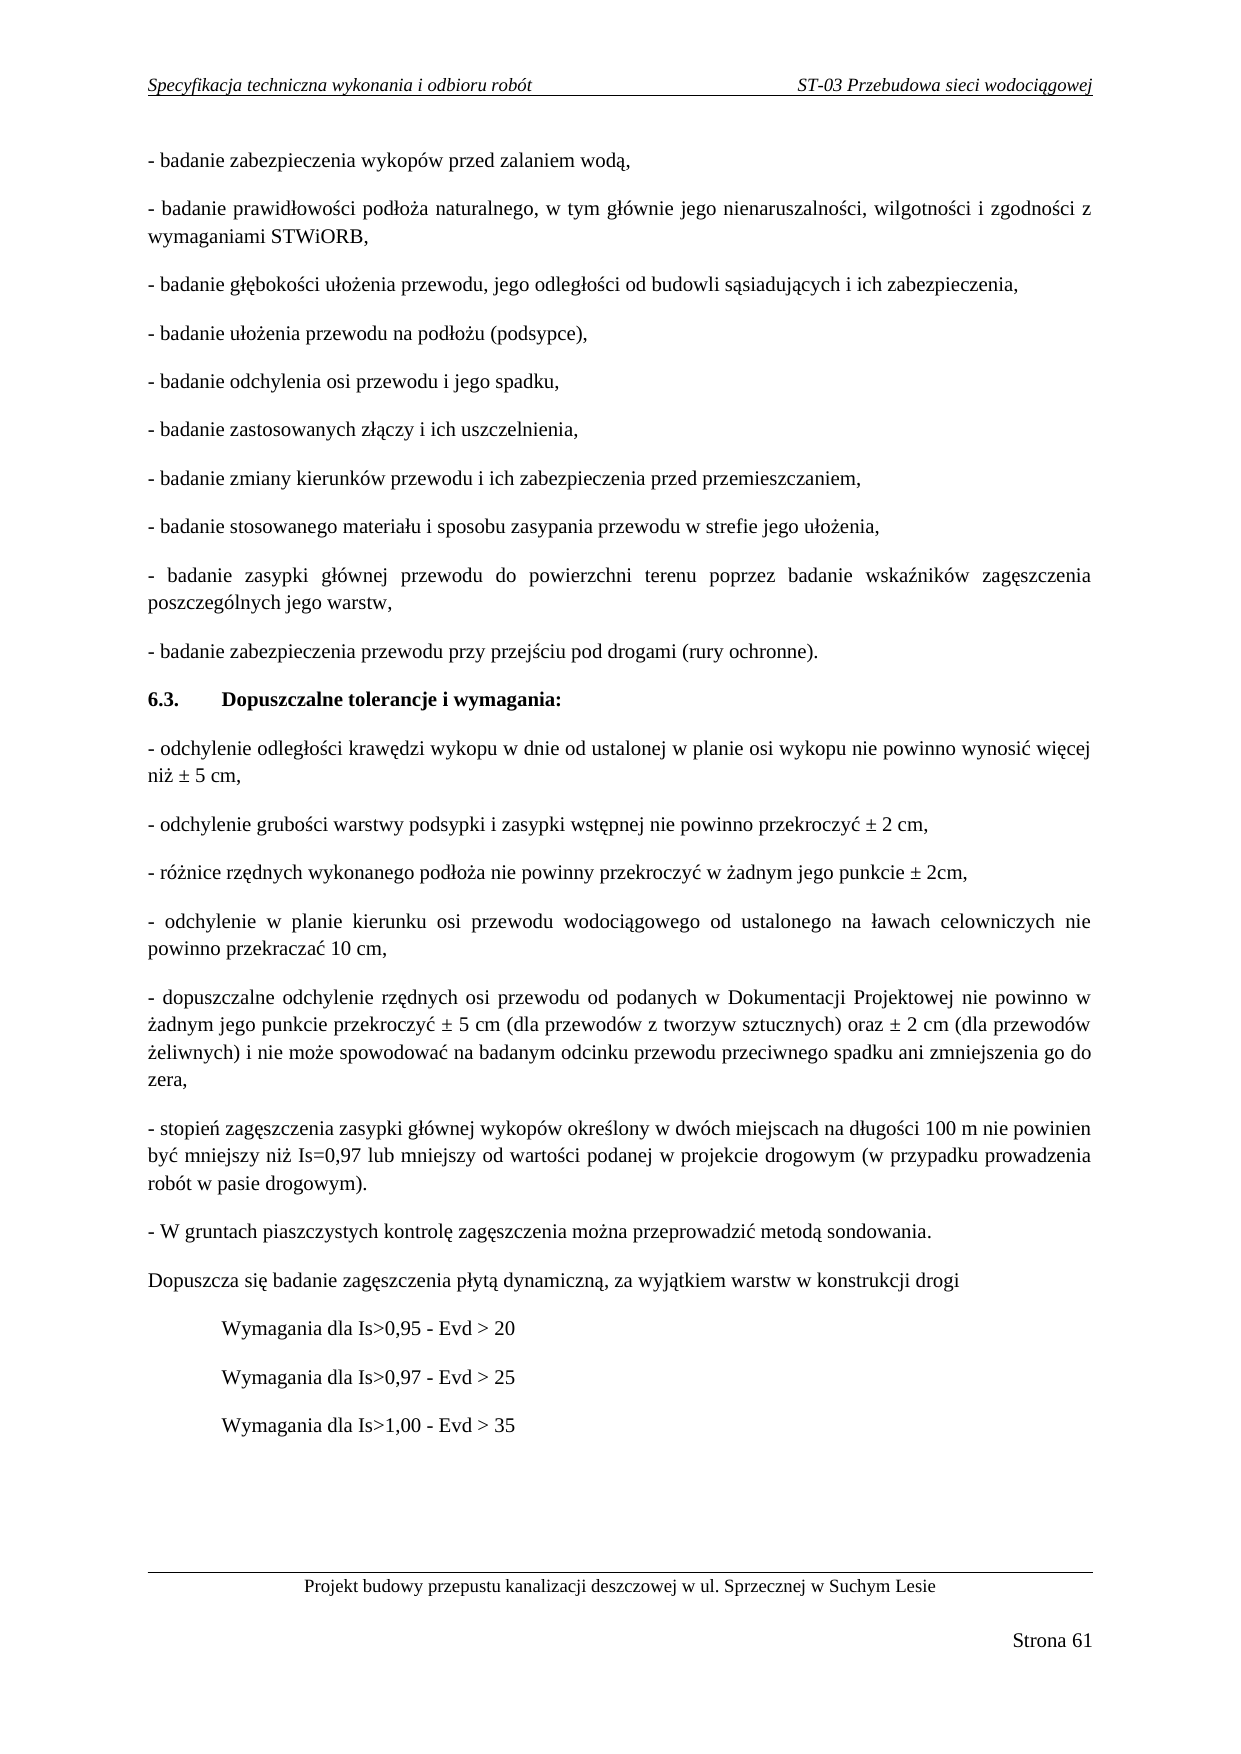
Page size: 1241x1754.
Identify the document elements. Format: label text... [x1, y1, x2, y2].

text - odchylenie grubości warstwy podsypki i zasypki wstępnej nie powinno przekroczyć ± 2 cm, [148, 812, 1093, 836]
text - badanie zastosowanych złączy i ich uszczelnienia, [148, 417, 1093, 441]
text - badanie ułożenia przewodu na podłożu (podsypce), [148, 321, 1093, 344]
text - stopień zagęszczenia zasypki głównej wykopów określony w dwóch miejscach na długości 100 m nie powinien być mniejszy niż Is=0,97 lub mniejszy od wartości podanej w projekcie drogowym (w przypadku prowadzenia robót w pasie drogowym). [148, 1116, 1093, 1195]
text - badanie głębokości ułożenia przewodu, jego odległości od budowli sąsiadujących i ich zabezpieczenia, [148, 272, 1093, 296]
text - różnice rzędnych wykonanego podłoża nie powinny przekroczyć w żadnym jego punkcie ± 2cm, [148, 860, 1093, 884]
text - badanie zabezpieczenia przewodu przy przejściu pod drogami (rury ochronne). [148, 639, 1093, 663]
text - badanie prawidłowości podłoża naturalnego, w tym głównie jego nienaruszalności, wilgotności i zgodności z wymaganiami STWiORB, [148, 196, 1093, 248]
text - dopuszczalne odchylenie rzędnych osi przewodu od podanych w Dokumentacji Projektowej nie powinno w żadnym jego punkcie przekroczyć ± 5 cm (dla przewodów z tworzyw sztucznych) oraz ± 2 cm (dla przewodów żeliwnych) i nie może spowodować na badanym odcinku przewodu przeciwnego spadku ani zmniejszenia go do zera, [148, 984, 1093, 1091]
text - odchylenie odległości krawędzi wykopu w dnie od ustalonej w planie osi wykopu nie powinno wynosić więcej niż ± 5 cm, [148, 736, 1093, 787]
text - odchylenie w planie kierunku osi przewodu wodociągowego od ustalonego na ławach celowniczych nie powinno przekraczać 10 cm, [148, 908, 1093, 960]
text - W gruntach piaszczystych kontrolę zagęszczenia można przeprowadzić metodą sondowania. [148, 1219, 1093, 1243]
text - badanie zasypki głównej przewodu do powierzchni terenu poprzez badanie wskaźników zagęszczenia poszczególnych jego warstw, [148, 563, 1093, 614]
text - badanie zmiany kierunków przewodu i ich zabezpieczenia przed przemieszczaniem, [148, 466, 1093, 490]
text Wymagania dla Is>1,00 - Evd > 35 [148, 1413, 1093, 1437]
text - badanie odchylenia osi przewodu i jego spadku, [148, 369, 1093, 393]
text Dopuszcza się badanie zagęszczenia płytą dynamiczną, za wyjątkiem warstw w konstrukcji drogi [148, 1268, 1093, 1292]
text - badanie zabezpieczenia wykopów przed zalaniem wodą, [148, 148, 1093, 172]
text - badanie stosowanego materiału i sposobu zasypania przewodu w strefie jego ułożenia, [148, 514, 1093, 538]
text 6.3. Dopuszczalne tolerancje i wymagania: [148, 687, 1093, 711]
text Wymagania dla Is>0,97 - Evd > 25 [148, 1365, 1093, 1389]
text Wymagania dla Is>0,95 - Evd > 20 [148, 1316, 1093, 1340]
